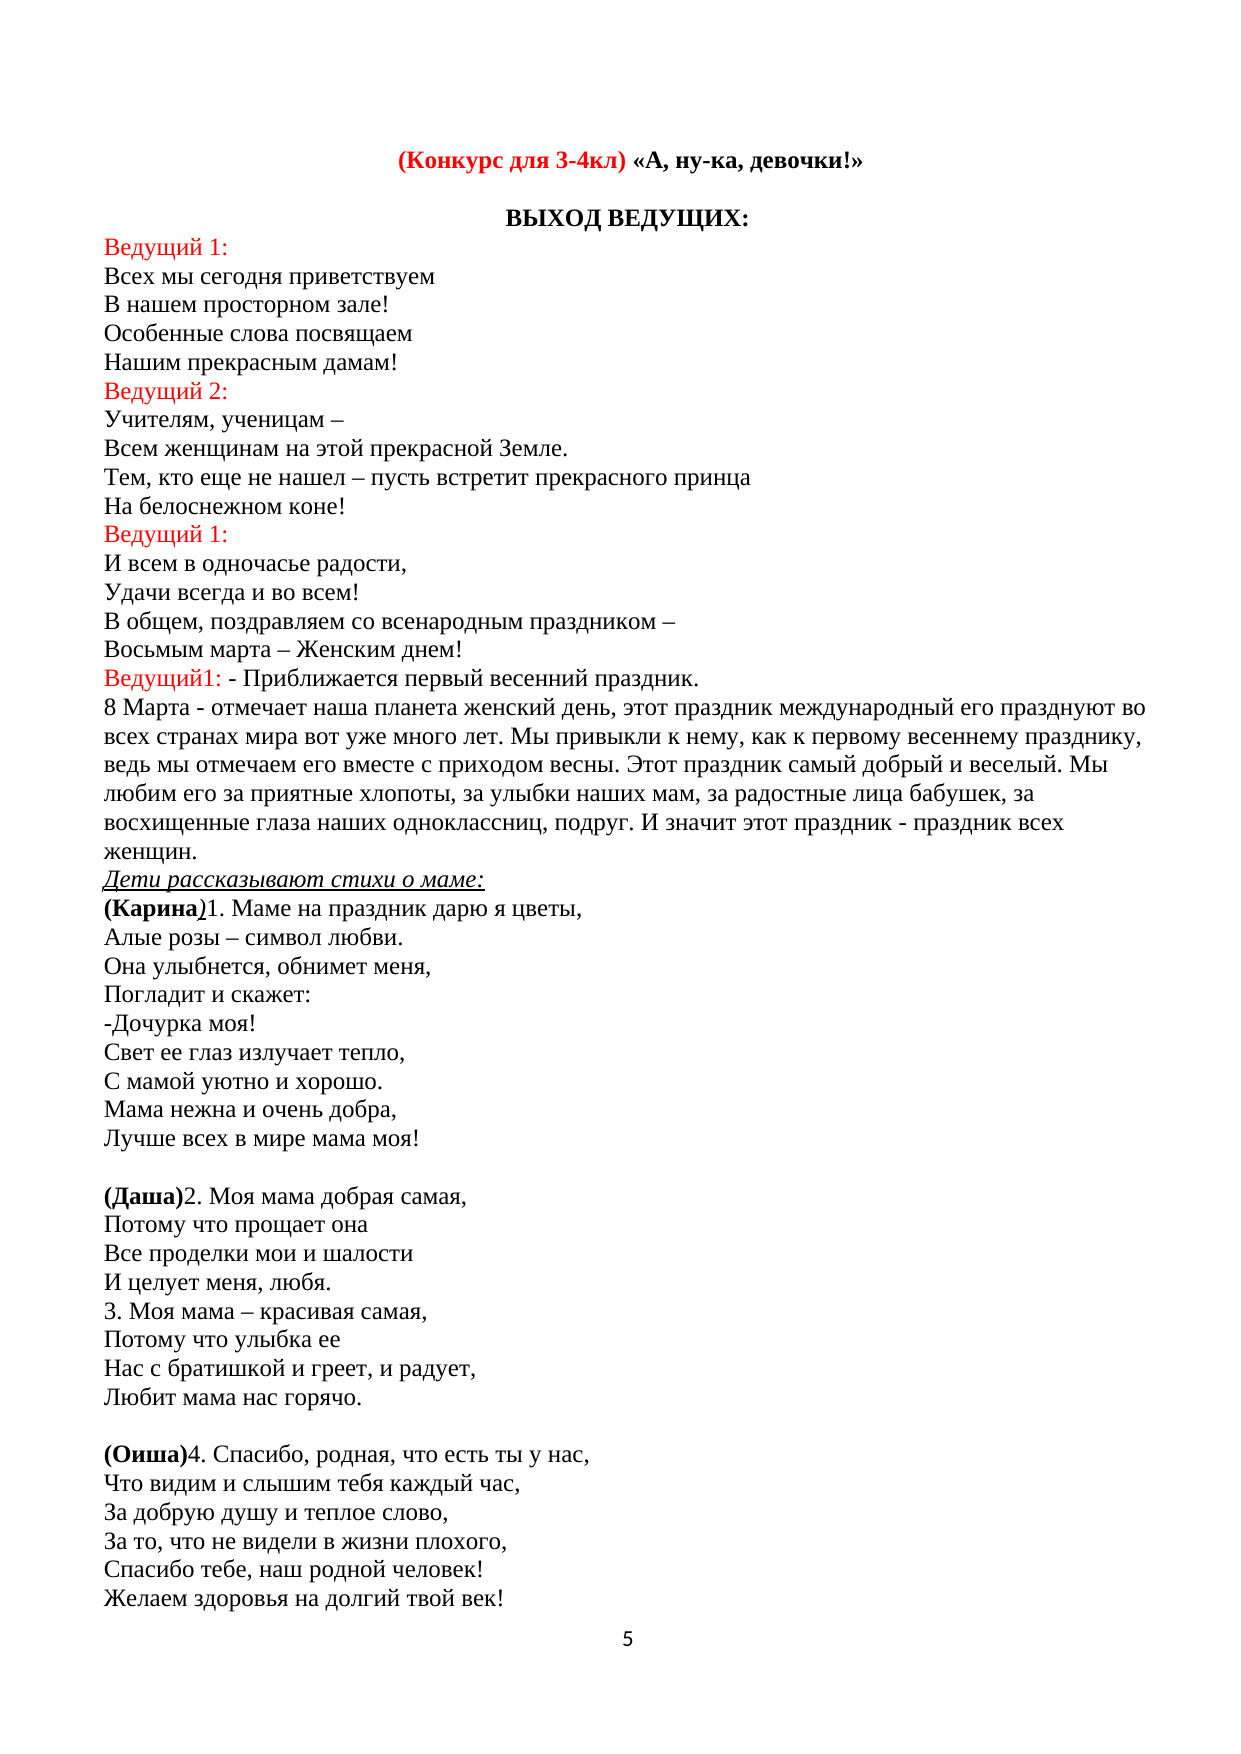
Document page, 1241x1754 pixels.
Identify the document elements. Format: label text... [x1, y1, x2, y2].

text Тем, кто еще не нашел – пусть встретит прекрасного принца [103, 462, 1152, 491]
text На белоснежном коне! [103, 491, 1152, 519]
text Потому что улыбка ее [103, 1324, 1152, 1353]
text За то, что не видели в жизни плохого, [103, 1526, 1152, 1554]
text (Карина)1. Маме на праздник дарю я цветы, [103, 893, 1152, 922]
text Мама нежна и очень добра, [103, 1094, 1152, 1123]
text 3. Моя мама – красивая самая, [103, 1296, 1152, 1324]
text ВЫХОД ВЕДУЩИХ: [103, 203, 1152, 232]
text Свет ее глаз излучает тепло, [103, 1037, 1152, 1066]
text Всех мы сегодня приветствуем [103, 261, 1152, 289]
text Нас с братишкой и греет, и радует, [103, 1353, 1152, 1382]
text Потому что прощает она [103, 1209, 1152, 1238]
text Спасибо тебе, наш родной человек! [103, 1554, 1152, 1583]
text Ведущий 1: [103, 519, 1152, 548]
text Все проделки мои и шалости [103, 1238, 1152, 1267]
text Она улыбнется, обнимет меня, [103, 951, 1152, 979]
text -Дочурка моя! [103, 1008, 1152, 1037]
text Лучше всех в мире мама моя! [103, 1123, 1152, 1152]
text 8 Марта - отмечает наша планета женский день, этот праздник международный его празднуют во всех странах мира вот уже много лет. Мы привыкли к нему, как к первому весеннему празднику, ведь мы отмечаем его вместе с приходом весны. Этот праздник самый добрый и веселый. Мы любим его за приятные хлопоты, за улыбки наших мам, за радостные лица бабушек, за восхищенные глаза наших одноклассниц, подруг. И значит этот праздник - праздник всех женщин. [103, 692, 1152, 864]
text И целует меня, любя. [103, 1267, 1152, 1296]
text Что видим и слышим тебя каждый час, [103, 1468, 1152, 1497]
text Восьмым марта – Женским днем! [103, 634, 1152, 663]
text И всем в одночасье радости, [103, 548, 1152, 577]
text В нашем просторном зале! [103, 289, 1152, 318]
text Желаем здоровья на долгий твой век! [103, 1583, 1152, 1612]
text (Конкурс для 3-4кл) «А, ну-ка, девочки!» [103, 145, 1152, 174]
text Любит мама нас горячо. [103, 1382, 1152, 1411]
text Учителям, ученицам – [103, 404, 1152, 433]
text Ведущий 1: [103, 232, 1152, 261]
text С мамой уютно и хорошо. [103, 1066, 1152, 1094]
text Погладит и скажет: [103, 979, 1152, 1008]
text Особенные слова посвящаем [103, 318, 1152, 347]
text В общем, поздравляем со всенародным праздником – [103, 606, 1152, 634]
text Дети рассказывают стихи о маме: [103, 864, 1152, 893]
text Нашим прекрасным дамам! [103, 347, 1152, 376]
text Всем женщинам на этой прекрасной Земле. [103, 433, 1152, 462]
text (Даша)2. Моя мама добрая самая, [103, 1181, 1152, 1209]
text Ведущий 2: [103, 376, 1152, 404]
text Ведущий1: - Приближается первый весенний праздник. [103, 663, 1152, 692]
text Удачи всегда и во всем! [103, 577, 1152, 606]
text (Оиша)4. Спасибо, родная, что есть ты у нас, [103, 1439, 1152, 1468]
text За добрую душу и теплое слово, [103, 1497, 1152, 1526]
text Алые розы – символ любви. [103, 922, 1152, 951]
